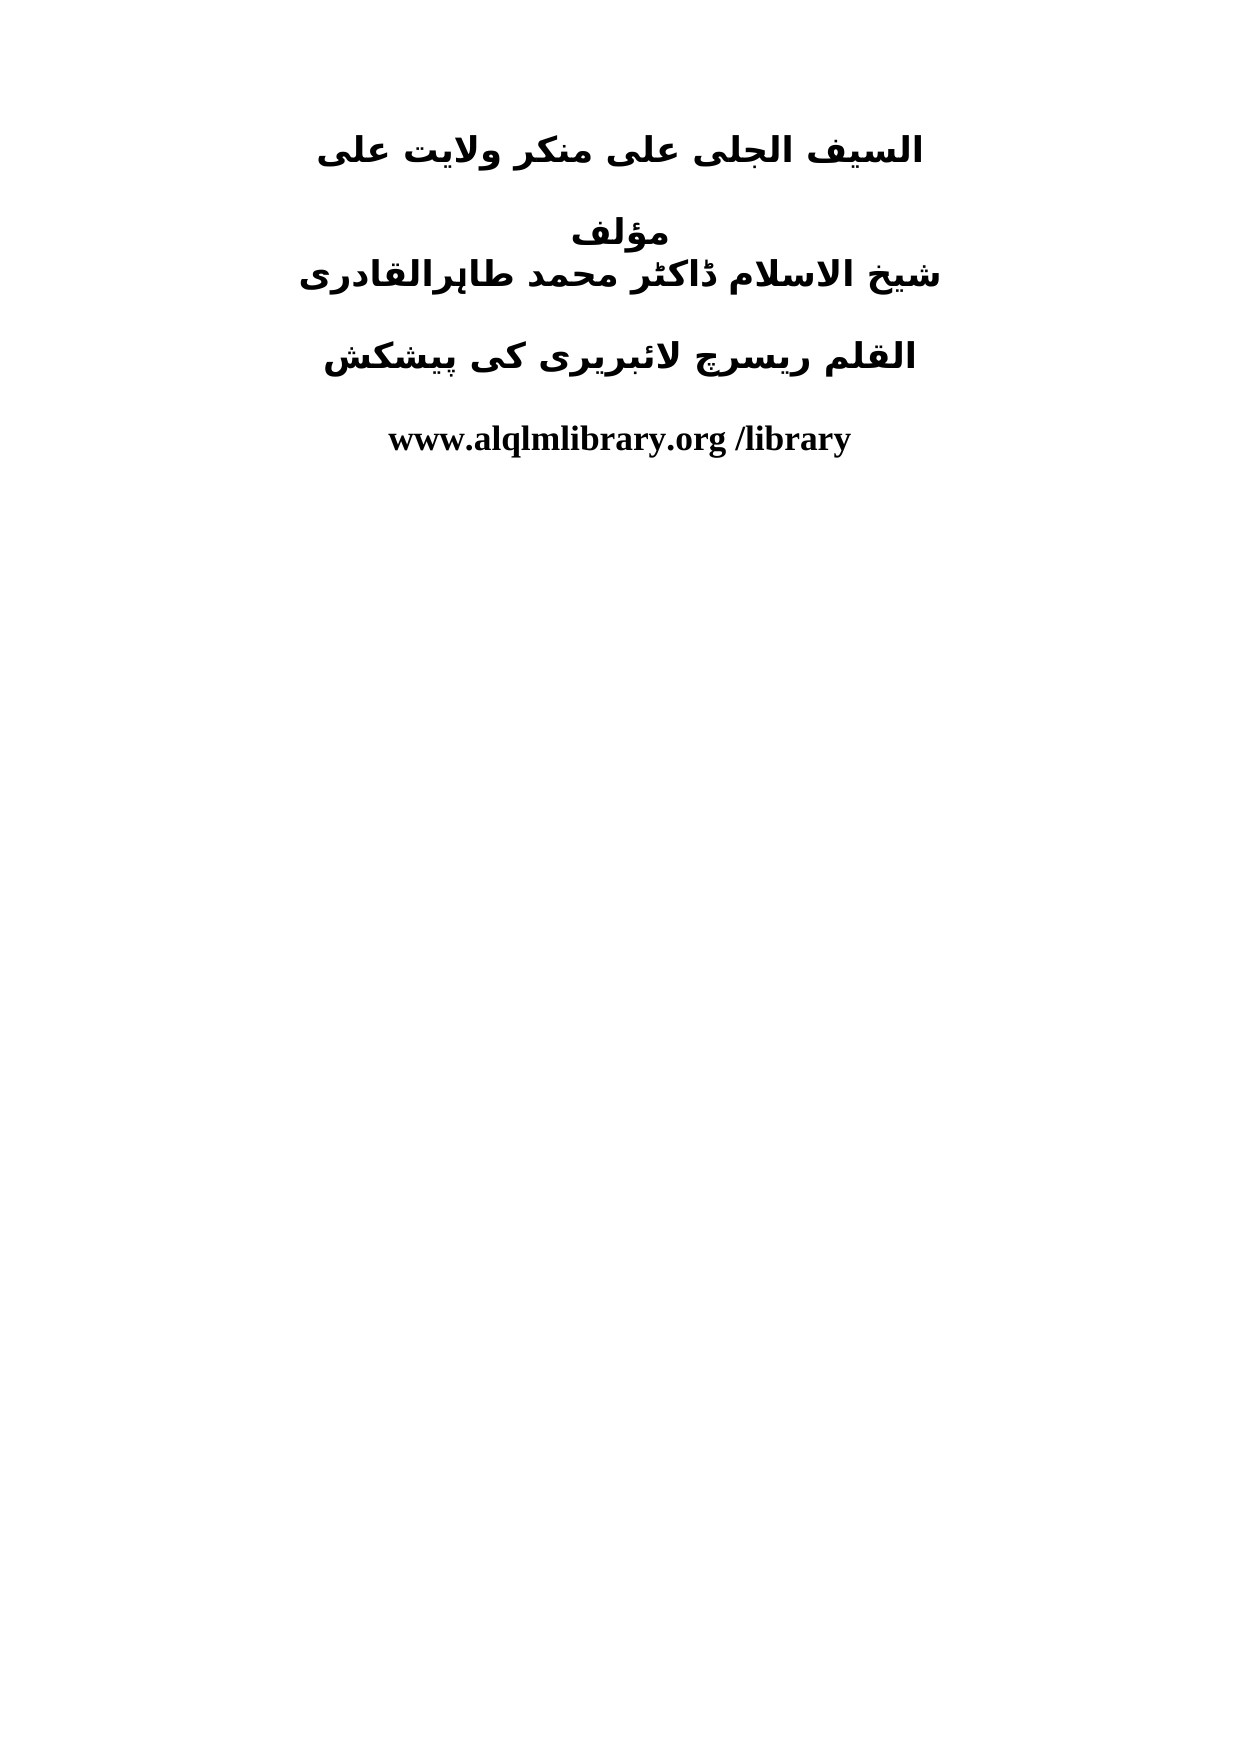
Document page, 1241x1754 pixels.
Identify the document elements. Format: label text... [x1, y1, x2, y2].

text القلم ریسرچ لائبریری کی پیشکش [75, 335, 1165, 376]
text شیخ الاسلام ڈاکٹر محمد طاہرالقادری [75, 253, 1165, 294]
text www.alqlmlibrary.org /library [75, 417, 1165, 458]
text مؤلف [75, 212, 1165, 253]
text السیف الجلی علی منکر ولایت علی [75, 130, 1165, 171]
